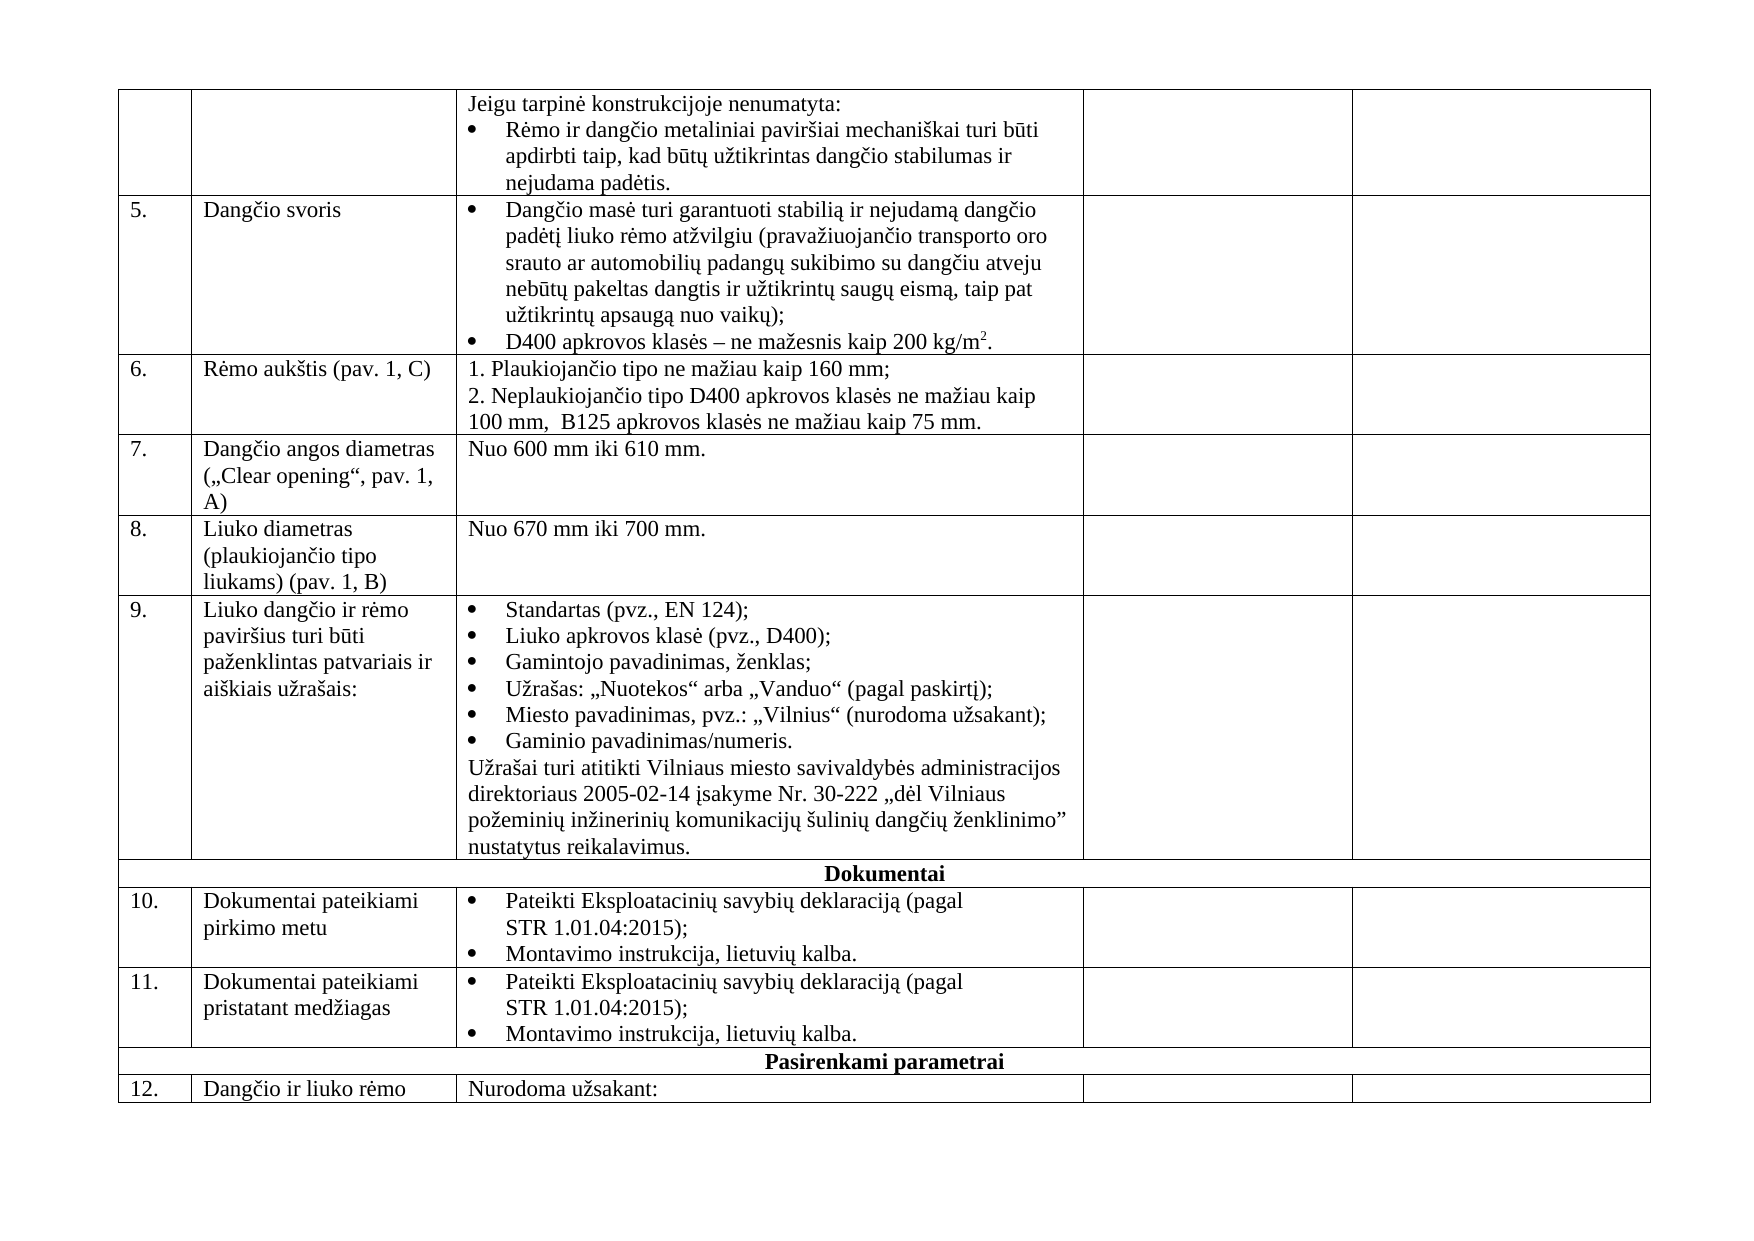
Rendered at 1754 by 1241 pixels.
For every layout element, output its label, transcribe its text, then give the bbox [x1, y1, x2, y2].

table_cell [119, 516, 191, 594]
table_cell Nuo 600 mm iki 610 mm. [457, 435, 1083, 514]
table_cell Liuko diametras (plaukiojančio tipo liukams) (pav. 1, B) [192, 516, 456, 594]
table_cell [1353, 516, 1650, 594]
table_cell 1. Plaukiojančio tipo ne mažiau kaip 160 mm; 2. Neplaukiojančio tipo D400 apkrovos klasės ne mažiau kaip 100 mm, B125 apkrovos klasės ne mažiau kaip 75 mm. [457, 355, 1083, 434]
table_cell [1353, 435, 1650, 514]
table_cell [119, 355, 191, 434]
table_cell [1353, 596, 1650, 859]
table_cell Nuo 670 mm iki 700 mm. [457, 516, 1083, 594]
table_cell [192, 1075, 456, 1102]
table_cell Dokumentai pateikiami pirkimo metu [192, 888, 456, 967]
table_cell Dangčio masė turi garantuoti stabilią ir nejudamą dangčio padėtį liuko rėmo atžvilgiu (pravažiuojančio transporto oro srauto ar automobilių padangų sukibimo su dangčiu atveju nebūtų pakeltas dangtis ir užtikrintų saugų eismą, taip pat užtikrintų apsaugą nuo vaikų); D400 apkrovos klasės – ne mažesnis kaip 200 kg/m2. [457, 196, 1083, 354]
table_cell [1353, 196, 1650, 354]
table_cell Dokumentai [119, 860, 1650, 887]
table_cell Rėmo aukštis (pav. 1, C) [192, 355, 456, 434]
table_cell Standartas (pvz., EN 124); Liuko apkrovos klasė (pvz., D400); Gamintojo pavadinimas, ženklas; Užrašas: „Nuotekos“ arba „Vanduo“ (pagal paskirtį); Miesto pavadinimas, pvz.: „Vilnius“ (nurodoma užsakant); Gaminio pavadinimas/numeris. Užrašai turi atitikti Vilniaus miesto savivaldybės administracijos direktoriaus 2005-02-14 įsakyme Nr. 30-222 „dėl Vilniaus požeminių inžinerinių komunikacijų šulinių dangčių ženklinimo” nustatytus reikalavimus. [457, 596, 1083, 859]
table_cell [119, 435, 191, 514]
table_cell [119, 90, 191, 195]
table_cell [1084, 196, 1352, 354]
table_cell Dangčio angos diametras („Clear opening“, pav. 1, A) [192, 435, 456, 514]
table_cell [119, 968, 191, 1047]
table_cell [1084, 90, 1352, 195]
table_cell Pateikti Eksploatacinių savybių deklaraciją (pagal STR 1.01.04:2015); Montavimo instrukcija, lietuvių kalba. [457, 888, 1083, 967]
table_cell [1084, 596, 1352, 859]
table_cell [192, 90, 456, 195]
table_cell [1353, 90, 1650, 195]
table_cell [1084, 435, 1352, 514]
table_cell [119, 1075, 191, 1102]
table_cell [1084, 968, 1352, 1047]
table_cell Dokumentai pateikiami pristatant medžiagas [192, 968, 456, 1047]
table_cell Dangčio svoris [192, 196, 456, 354]
table_cell [1084, 355, 1352, 434]
table_cell [119, 196, 191, 354]
table_cell Liuko dangčio ir rėmo paviršius turi būti paženklintas patvariais ir aiškiais užrašais: [192, 596, 456, 859]
table_cell [1084, 888, 1352, 967]
table_cell [119, 888, 191, 967]
table_cell [1353, 888, 1650, 967]
table_cell [1353, 355, 1650, 434]
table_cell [457, 90, 1083, 195]
table_cell [119, 596, 191, 859]
table_cell [1084, 1075, 1352, 1102]
table_cell [1084, 516, 1352, 594]
table_cell Pateikti Eksploatacinių savybių deklaraciją (pagal STR 1.01.04:2015); Montavimo instrukcija, lietuvių kalba. [457, 968, 1083, 1047]
table_cell Pasirenkami parametrai [119, 1048, 1650, 1074]
table_cell [1353, 1075, 1650, 1102]
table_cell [457, 1075, 1083, 1102]
table_cell [1353, 968, 1650, 1047]
